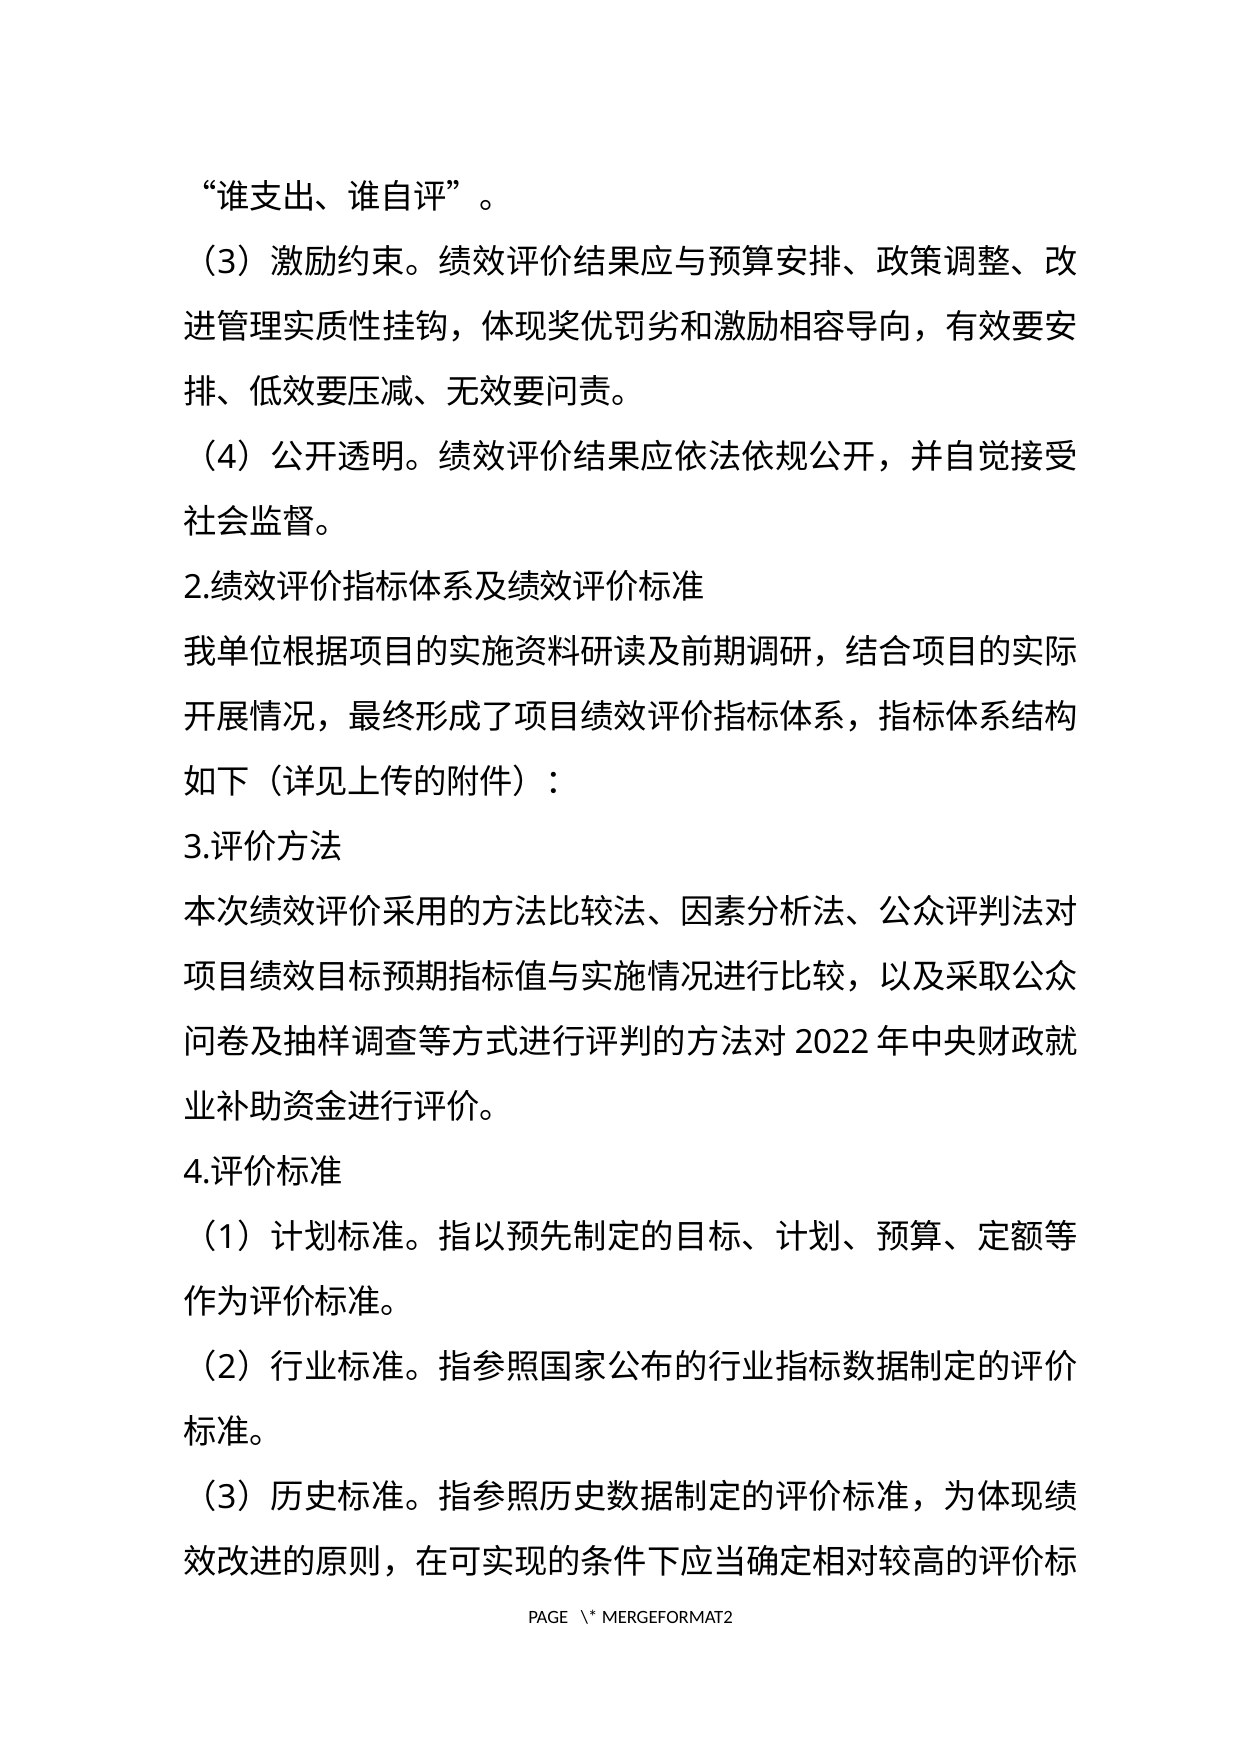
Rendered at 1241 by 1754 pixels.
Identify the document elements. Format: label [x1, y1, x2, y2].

text [183, 162, 1078, 1592]
